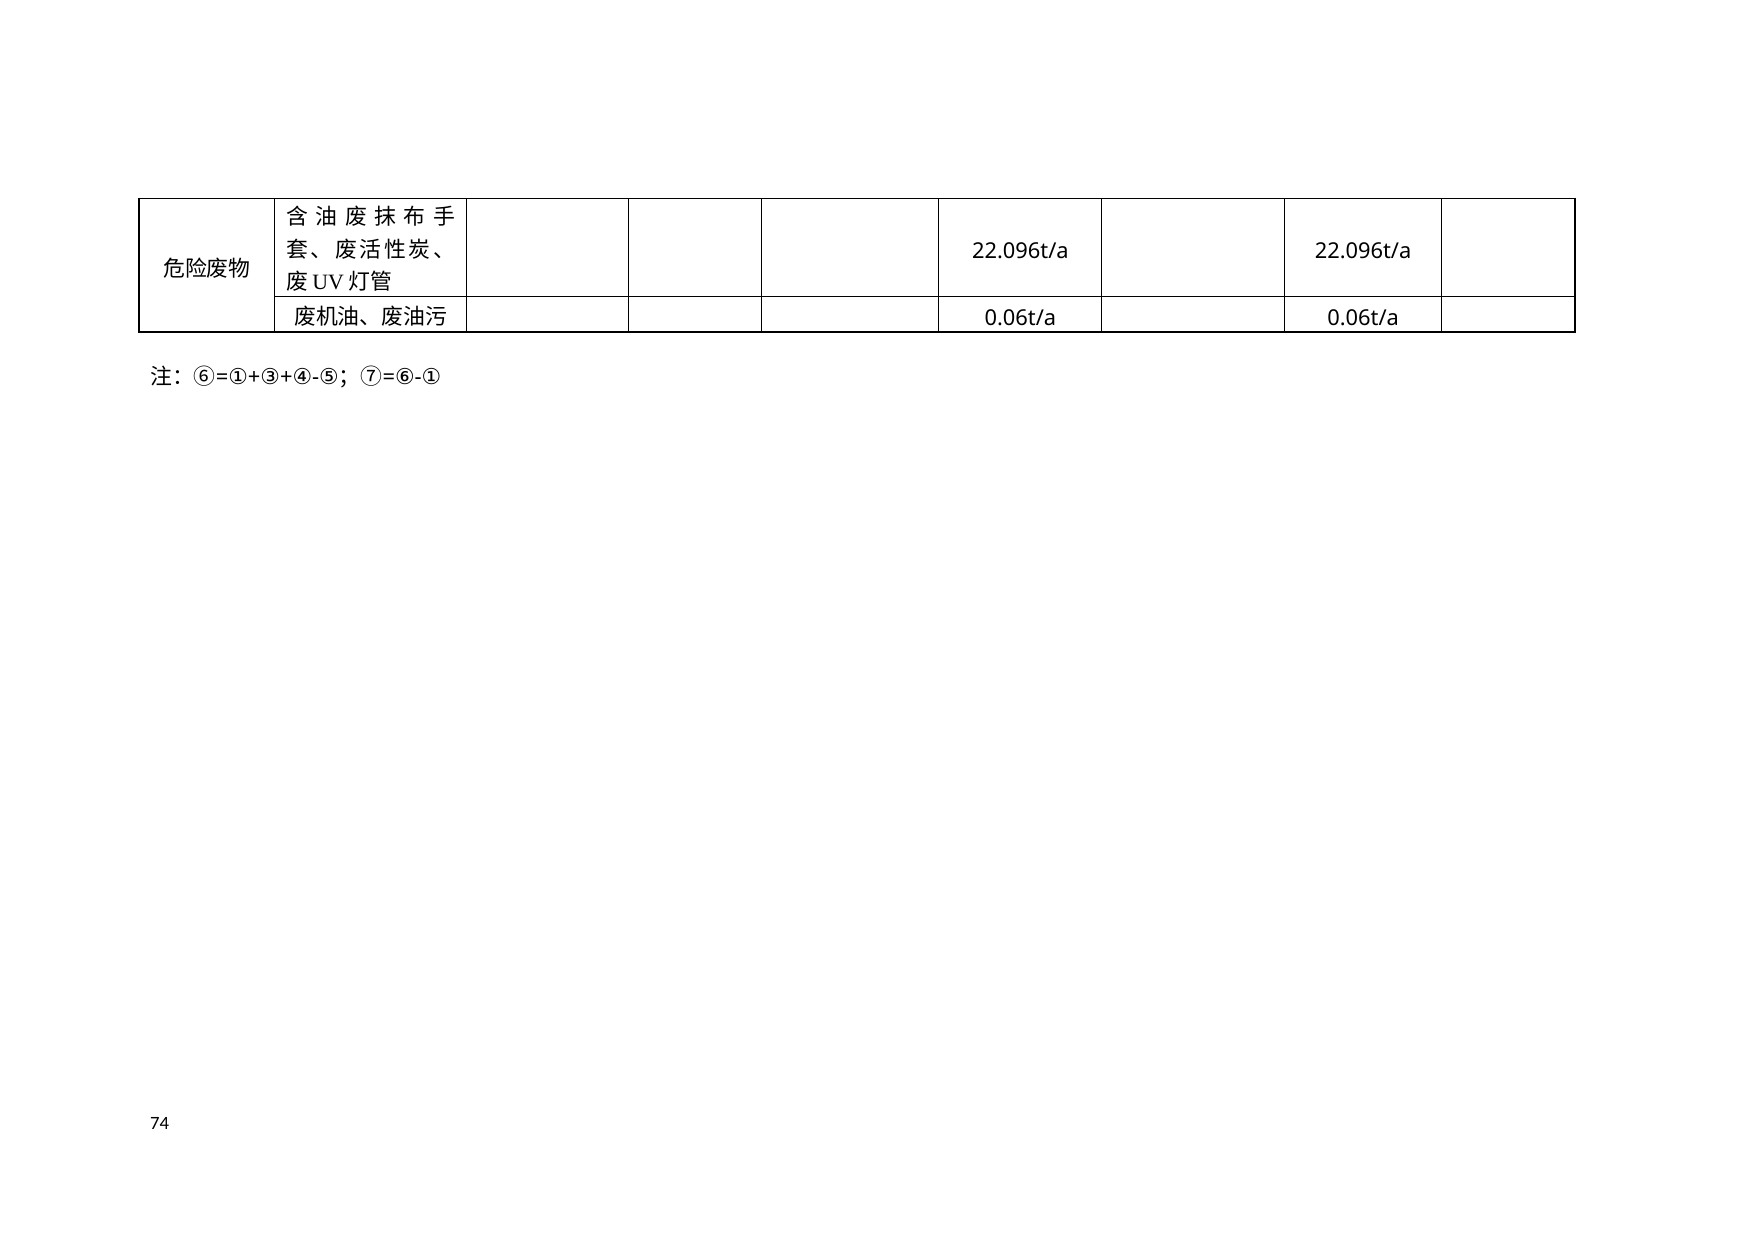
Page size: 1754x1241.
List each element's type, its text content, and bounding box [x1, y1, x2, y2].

table_cell [1102, 297, 1284, 331]
table_cell 22.096t/a [1285, 199, 1441, 296]
table_cell [762, 199, 938, 296]
table_cell [629, 297, 761, 331]
table_cell 0.06t/a [939, 297, 1101, 331]
table_cell [1442, 297, 1574, 331]
text 注：⑥=①+③+④-⑤；⑦=⑥-① [150, 359, 1604, 391]
table_cell [629, 199, 761, 296]
table_cell 危险废物 [140, 199, 274, 331]
table_cell 0.06t/a [1285, 297, 1441, 331]
table_cell [1102, 199, 1284, 296]
table_cell [467, 297, 628, 331]
table_cell [467, 199, 628, 296]
table_cell [1442, 199, 1574, 296]
table_cell 废机油、废油污 [275, 297, 466, 331]
table_cell [762, 297, 938, 331]
table_cell 含油废抹布手套、废活性炭、废UV灯管 [275, 199, 466, 296]
table_cell 22.096t/a [939, 199, 1101, 296]
